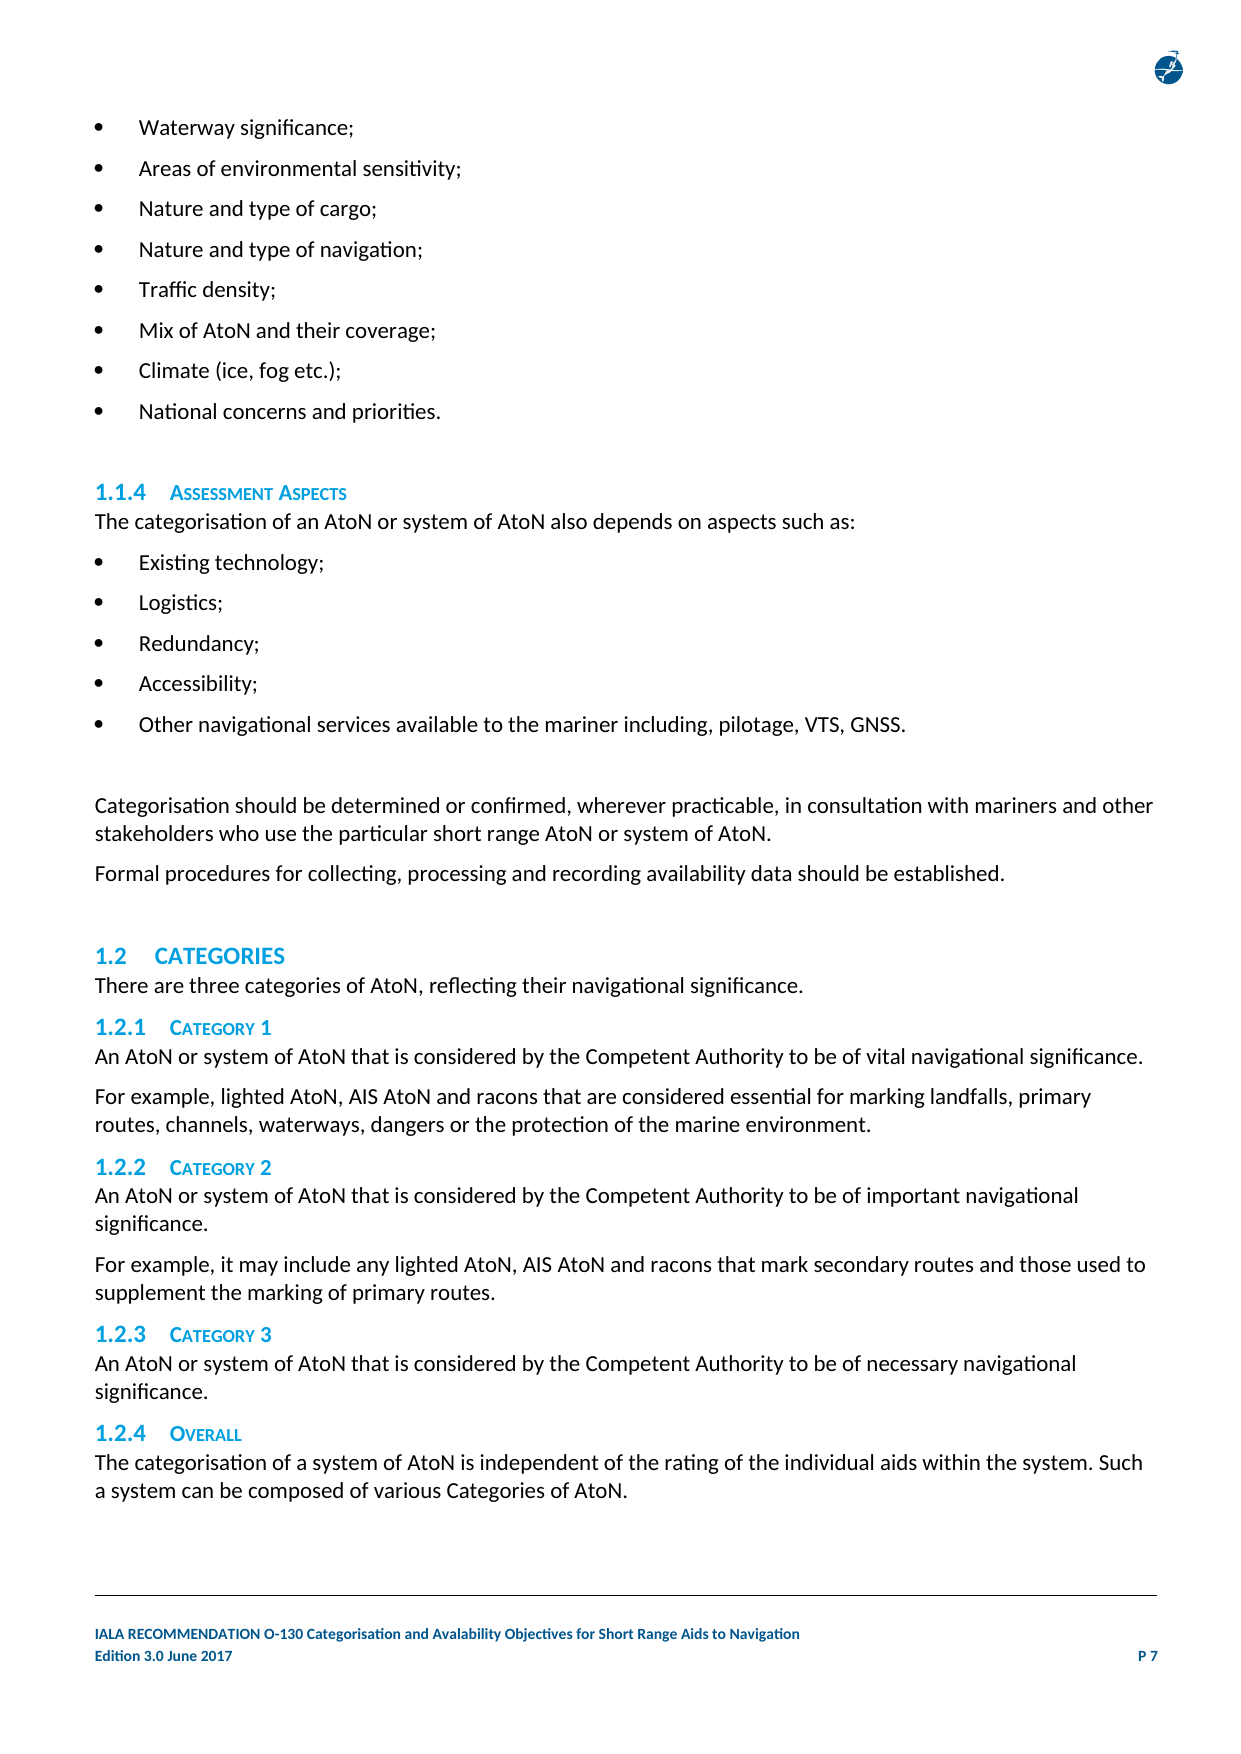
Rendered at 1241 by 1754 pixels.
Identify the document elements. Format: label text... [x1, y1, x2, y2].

text For example, it may include any lighted AtoN, AIS AtoN and racons that mark secondary routes and those used to supplement the marking of primary routes. [94, 1250, 1157, 1306]
list Climate (ice, fog etc.); [94, 357, 1157, 385]
text Formal procedures for collecting, processing and recording availability data should be established. [94, 859, 1157, 887]
text The categorisation of a system of AtoN is independent of the rating of the individual aids within the system. Such a system can be composed of various Categories of AtoN. [94, 1448, 1157, 1504]
list Redundancy; [94, 629, 1157, 657]
subtitle Categories [94, 940, 1157, 971]
list Areas of environmental sensitivity; [94, 154, 1157, 182]
list Logistics; [94, 588, 1157, 616]
list Other navigational services available to the mariner including, pilotage, VTS, GNSS. [94, 710, 1157, 738]
list National concerns and priorities. [94, 397, 1157, 425]
text An AtoN or system of AtoN that is considered by the Competent Authority to be of vital navigational significance. [94, 1042, 1157, 1070]
text An AtoN or system of AtoN that is considered by the Competent Authority to be of important navigational significance. [94, 1181, 1157, 1237]
list Existing technology; [94, 548, 1157, 576]
list Accessibility; [94, 669, 1157, 697]
subtitle Category 3 [94, 1318, 1157, 1349]
text For example, lighted AtoN, AIS AtoN and racons that are considered essential for marking landfalls, primary routes, channels, waterways, dangers or the protection of the marine environment. [94, 1082, 1157, 1138]
text There are three categories of AtoN, reflecting their navigational significance. [94, 971, 1157, 999]
list Mix of AtoN and their coverage; [94, 316, 1157, 344]
subtitle Category 2 [94, 1151, 1157, 1181]
list Waterway significance; [94, 113, 1157, 142]
list Traffic density; [94, 276, 1157, 304]
list Nature and type of cargo; [94, 194, 1157, 223]
subtitle Category 1 [94, 1011, 1157, 1042]
text An AtoN or system of AtoN that is considered by the Competent Authority to be of necessary navigational significance. [94, 1349, 1157, 1405]
subtitle Assessment Aspects [94, 477, 1157, 507]
text Categorisation should be determined or confirmed, wherever practicable, in consultation with mariners and other stakeholders who use the particular short range AtoN or system of AtoN. [94, 791, 1157, 847]
list Nature and type of navigation; [94, 235, 1157, 263]
subtitle Overall [94, 1418, 1157, 1448]
picture [1123, 0, 1241, 119]
text The categorisation of an AtoN or system of AtoN also depends on aspects such as: [94, 507, 1157, 535]
